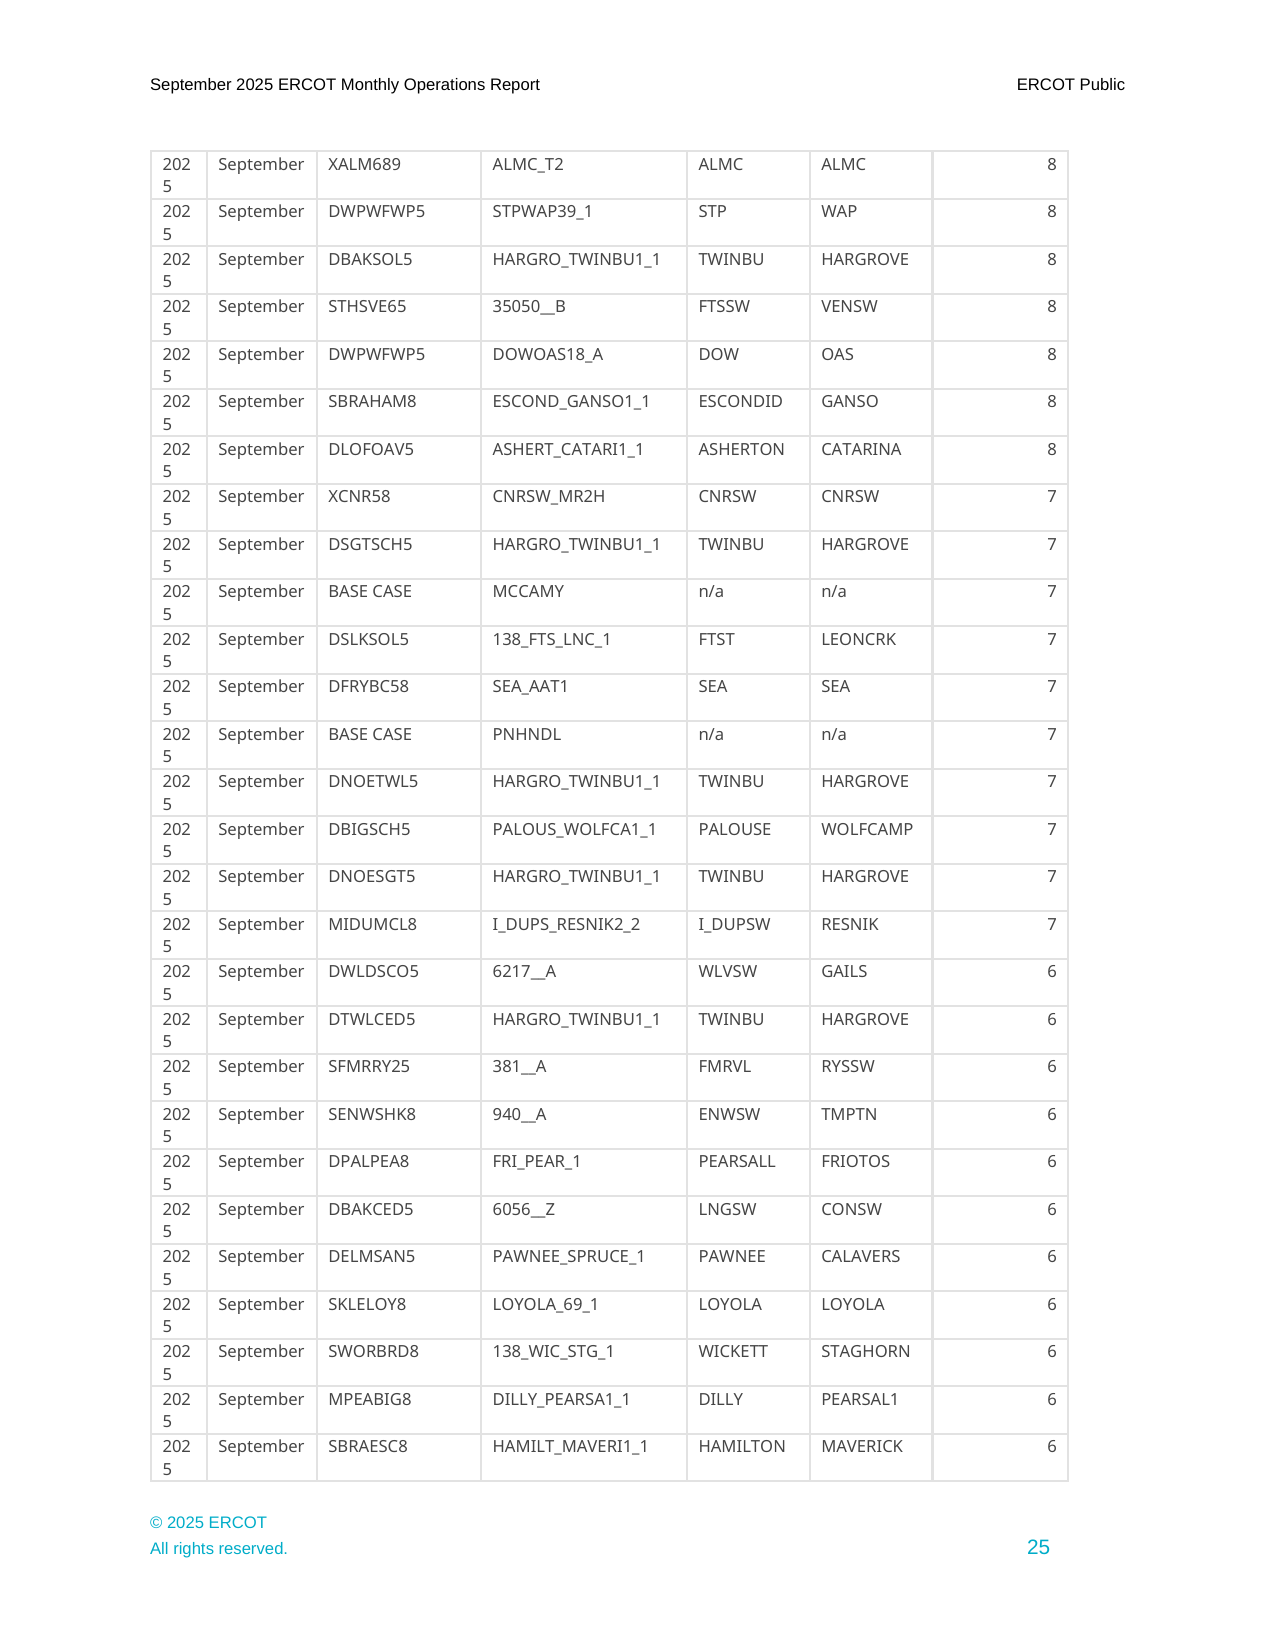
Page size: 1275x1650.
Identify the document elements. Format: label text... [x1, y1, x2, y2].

table_cell 6056__Z [482, 1197, 686, 1242]
table_cell September [208, 342, 316, 387]
table_cell DBAKCED5 [318, 1197, 480, 1242]
table_cell September [208, 722, 316, 767]
table_cell SKLELOY8 [318, 1292, 480, 1337]
table_cell CATARINA [811, 437, 931, 482]
table_cell HARGROVE [811, 247, 931, 292]
table_cell 7 [934, 675, 1067, 720]
table_cell HAMILT_MAVERI1_1 [482, 1435, 686, 1480]
table_cell September [208, 1435, 316, 1480]
table_cell DWLDSCO5 [318, 960, 480, 1005]
table_cell LEONCRK [811, 627, 931, 672]
table_cell TMPTN [811, 1102, 931, 1147]
table_cell September [208, 1245, 316, 1290]
table_cell LOYOLA [811, 1292, 931, 1337]
table_cell 2025 [152, 390, 206, 435]
table_cell n/a [688, 722, 809, 767]
table_cell September [208, 960, 316, 1005]
table_cell SBRAHAM8 [318, 390, 480, 435]
table_cell September [208, 1387, 316, 1432]
table_cell September [208, 865, 316, 910]
table_cell September [208, 580, 316, 625]
table_cell 6 [934, 1245, 1067, 1290]
table_cell HARGRO_TWINBU1_1 [482, 865, 686, 910]
table_cell HARGRO_TWINBU1_1 [482, 770, 686, 815]
table_cell September [208, 1055, 316, 1100]
table_cell 2025 [152, 437, 206, 482]
table_cell DOWOAS18_A [482, 342, 686, 387]
table_cell 2025 [152, 1055, 206, 1100]
table_cell HARGROVE [811, 1007, 931, 1052]
table_cell ALMC [688, 152, 809, 197]
table_cell I_DUPSW [688, 912, 809, 957]
table_cell September [208, 152, 316, 197]
table_cell DTWLCED5 [318, 1007, 480, 1052]
table_cell DSLKSOL5 [318, 627, 480, 672]
table_cell FRI_PEAR_1 [482, 1150, 686, 1195]
table_cell HARGROVE [811, 532, 931, 577]
table_cell 8 [934, 295, 1067, 340]
table_cell ALMC [811, 152, 931, 197]
table_cell CNRSW [688, 485, 809, 530]
table_cell SEA_AAT1 [482, 675, 686, 720]
table_cell 2025 [152, 865, 206, 910]
table_cell September [208, 247, 316, 292]
table_cell ENWSW [688, 1102, 809, 1147]
table_cell 6217__A [482, 960, 686, 1005]
table_cell LNGSW [688, 1197, 809, 1242]
table_cell September [208, 1007, 316, 1052]
table_cell BASE CASE [318, 722, 480, 767]
table_cell STAGHORN [811, 1340, 931, 1385]
table_cell FRIOTOS [811, 1150, 931, 1195]
table_cell ALMC_T2 [482, 152, 686, 197]
table_cell 2025 [152, 532, 206, 577]
table_cell PAWNEE_SPRUCE_1 [482, 1245, 686, 1290]
table_cell 2025 [152, 1245, 206, 1290]
table_cell SENWSHK8 [318, 1102, 480, 1147]
table_cell DSGTSCH5 [318, 532, 480, 577]
table_cell SBRAESC8 [318, 1435, 480, 1480]
table_cell September [208, 1340, 316, 1385]
table_cell PALOUS_WOLFCA1_1 [482, 817, 686, 862]
table_cell DWPWFWP5 [318, 342, 480, 387]
table_cell TWINBU [688, 247, 809, 292]
table_cell 6 [934, 1007, 1067, 1052]
table_cell 2025 [152, 485, 206, 530]
table_cell MCCAMY [482, 580, 686, 625]
table_cell XALM689 [318, 152, 480, 197]
table_cell September [208, 1150, 316, 1195]
table_cell 138_WIC_STG_1 [482, 1340, 686, 1385]
table_cell HARGRO_TWINBU1_1 [482, 1007, 686, 1052]
table_cell 6 [934, 1102, 1067, 1147]
table_cell PEARSAL1 [811, 1387, 931, 1432]
table_cell September [208, 390, 316, 435]
table_cell 2025 [152, 1102, 206, 1147]
table_cell ASHERTON [688, 437, 809, 482]
table_cell 2025 [152, 722, 206, 767]
table_cell HARGRO_TWINBU1_1 [482, 247, 686, 292]
table_cell 7 [934, 580, 1067, 625]
table_cell September [208, 770, 316, 815]
table_cell DNOESGT5 [318, 865, 480, 910]
table_cell MPEABIG8 [318, 1387, 480, 1432]
table_cell 2025 [152, 675, 206, 720]
table_cell TWINBU [688, 770, 809, 815]
table_cell DPALPEA8 [318, 1150, 480, 1195]
table_cell TWINBU [688, 532, 809, 577]
table_cell 6 [934, 960, 1067, 1005]
table_cell n/a [688, 580, 809, 625]
table_cell 8 [934, 200, 1067, 245]
table_cell 7 [934, 865, 1067, 910]
table_cell September [208, 532, 316, 577]
table_cell MAVERICK [811, 1435, 931, 1480]
table_cell 7 [934, 485, 1067, 530]
table_cell DBAKSOL5 [318, 247, 480, 292]
table_cell 2025 [152, 1292, 206, 1337]
table_cell RYSSW [811, 1055, 931, 1100]
table_cell September [208, 485, 316, 530]
table_cell TWINBU [688, 1007, 809, 1052]
table_cell GANSO [811, 390, 931, 435]
table_cell FMRVL [688, 1055, 809, 1100]
table_cell 2025 [152, 1150, 206, 1195]
table_cell GAILS [811, 960, 931, 1005]
table_cell OAS [811, 342, 931, 387]
table_cell PEARSALL [688, 1150, 809, 1195]
table_cell September [208, 1197, 316, 1242]
table_cell STPWAP39_1 [482, 200, 686, 245]
table_cell 2025 [152, 295, 206, 340]
table_cell 2025 [152, 912, 206, 957]
table_cell XCNR58 [318, 485, 480, 530]
table_cell CONSW [811, 1197, 931, 1242]
table_cell n/a [811, 722, 931, 767]
table_cell STP [688, 200, 809, 245]
table_cell September [208, 437, 316, 482]
table_cell DFRYBC58 [318, 675, 480, 720]
table_cell 2025 [152, 580, 206, 625]
table_cell 2025 [152, 627, 206, 672]
table_cell DILLY_PEARSA1_1 [482, 1387, 686, 1432]
table_cell LOYOLA_69_1 [482, 1292, 686, 1337]
table_cell SEA [811, 675, 931, 720]
table_cell September [208, 200, 316, 245]
table_cell September [208, 675, 316, 720]
table_cell DLOFOAV5 [318, 437, 480, 482]
table_cell September [208, 1102, 316, 1147]
table_cell 8 [934, 342, 1067, 387]
table_cell DNOETWL5 [318, 770, 480, 815]
table_cell 2025 [152, 342, 206, 387]
table_cell WLVSW [688, 960, 809, 1005]
table_cell SEA [688, 675, 809, 720]
table_cell VENSW [811, 295, 931, 340]
table_cell ESCOND_GANSO1_1 [482, 390, 686, 435]
table_cell 2025 [152, 1007, 206, 1052]
table_cell 381__A [482, 1055, 686, 1100]
table_cell 2025 [152, 247, 206, 292]
table_cell 8 [934, 152, 1067, 197]
table_cell I_DUPS_RESNIK2_2 [482, 912, 686, 957]
table_cell 7 [934, 817, 1067, 862]
table_cell DILLY [688, 1387, 809, 1432]
table_cell ESCONDID [688, 390, 809, 435]
table_cell STHSVE65 [318, 295, 480, 340]
table_cell 2025 [152, 1197, 206, 1242]
table_cell CALAVERS [811, 1245, 931, 1290]
table_cell 7 [934, 770, 1067, 815]
table_cell FTST [688, 627, 809, 672]
table_cell September [208, 295, 316, 340]
table_cell 6 [934, 1150, 1067, 1195]
table_cell WICKETT [688, 1340, 809, 1385]
table_cell 138_FTS_LNC_1 [482, 627, 686, 672]
table_cell 8 [934, 437, 1067, 482]
table_cell 2025 [152, 1435, 206, 1480]
table_cell 6 [934, 1340, 1067, 1385]
table_cell 8 [934, 247, 1067, 292]
table_cell TWINBU [688, 865, 809, 910]
table_cell CNRSW_MR2H [482, 485, 686, 530]
table_cell 2025 [152, 152, 206, 197]
table_cell 2025 [152, 200, 206, 245]
table_cell 2025 [152, 960, 206, 1005]
table_cell 6 [934, 1387, 1067, 1432]
table_cell 6 [934, 1055, 1067, 1100]
table_cell 940__A [482, 1102, 686, 1147]
table_cell 2025 [152, 817, 206, 862]
table_cell September [208, 1292, 316, 1337]
table_cell DELMSAN5 [318, 1245, 480, 1290]
table_cell 7 [934, 912, 1067, 957]
table_cell WOLFCAMP [811, 817, 931, 862]
table_cell PALOUSE [688, 817, 809, 862]
table_cell HARGROVE [811, 865, 931, 910]
table_cell September [208, 817, 316, 862]
table_cell PAWNEE [688, 1245, 809, 1290]
table_cell HARGRO_TWINBU1_1 [482, 532, 686, 577]
table_cell FTSSW [688, 295, 809, 340]
table_cell 2025 [152, 1340, 206, 1385]
table_cell 6 [934, 1197, 1067, 1242]
table_cell 2025 [152, 1387, 206, 1432]
table_cell 7 [934, 722, 1067, 767]
table_cell SWORBRD8 [318, 1340, 480, 1385]
table_cell PNHNDL [482, 722, 686, 767]
table_cell 2025 [152, 770, 206, 815]
table_cell LOYOLA [688, 1292, 809, 1337]
table_cell DBIGSCH5 [318, 817, 480, 862]
table_cell n/a [811, 580, 931, 625]
table_cell HARGROVE [811, 770, 931, 815]
table_cell BASE CASE [318, 580, 480, 625]
table_cell WAP [811, 200, 931, 245]
table_cell HAMILTON [688, 1435, 809, 1480]
table_cell 7 [934, 627, 1067, 672]
table_cell CNRSW [811, 485, 931, 530]
table_cell 6 [934, 1292, 1067, 1337]
table_cell 35050__B [482, 295, 686, 340]
table_cell MIDUMCL8 [318, 912, 480, 957]
table_cell 6 [934, 1435, 1067, 1480]
table_cell SFMRRY25 [318, 1055, 480, 1100]
table_cell 7 [934, 532, 1067, 577]
table_cell September [208, 627, 316, 672]
table_cell 8 [934, 390, 1067, 435]
table_cell ASHERT_CATARI1_1 [482, 437, 686, 482]
table_cell DOW [688, 342, 809, 387]
table_cell September [208, 912, 316, 957]
table_cell DWPWFWP5 [318, 200, 480, 245]
table_cell RESNIK [811, 912, 931, 957]
